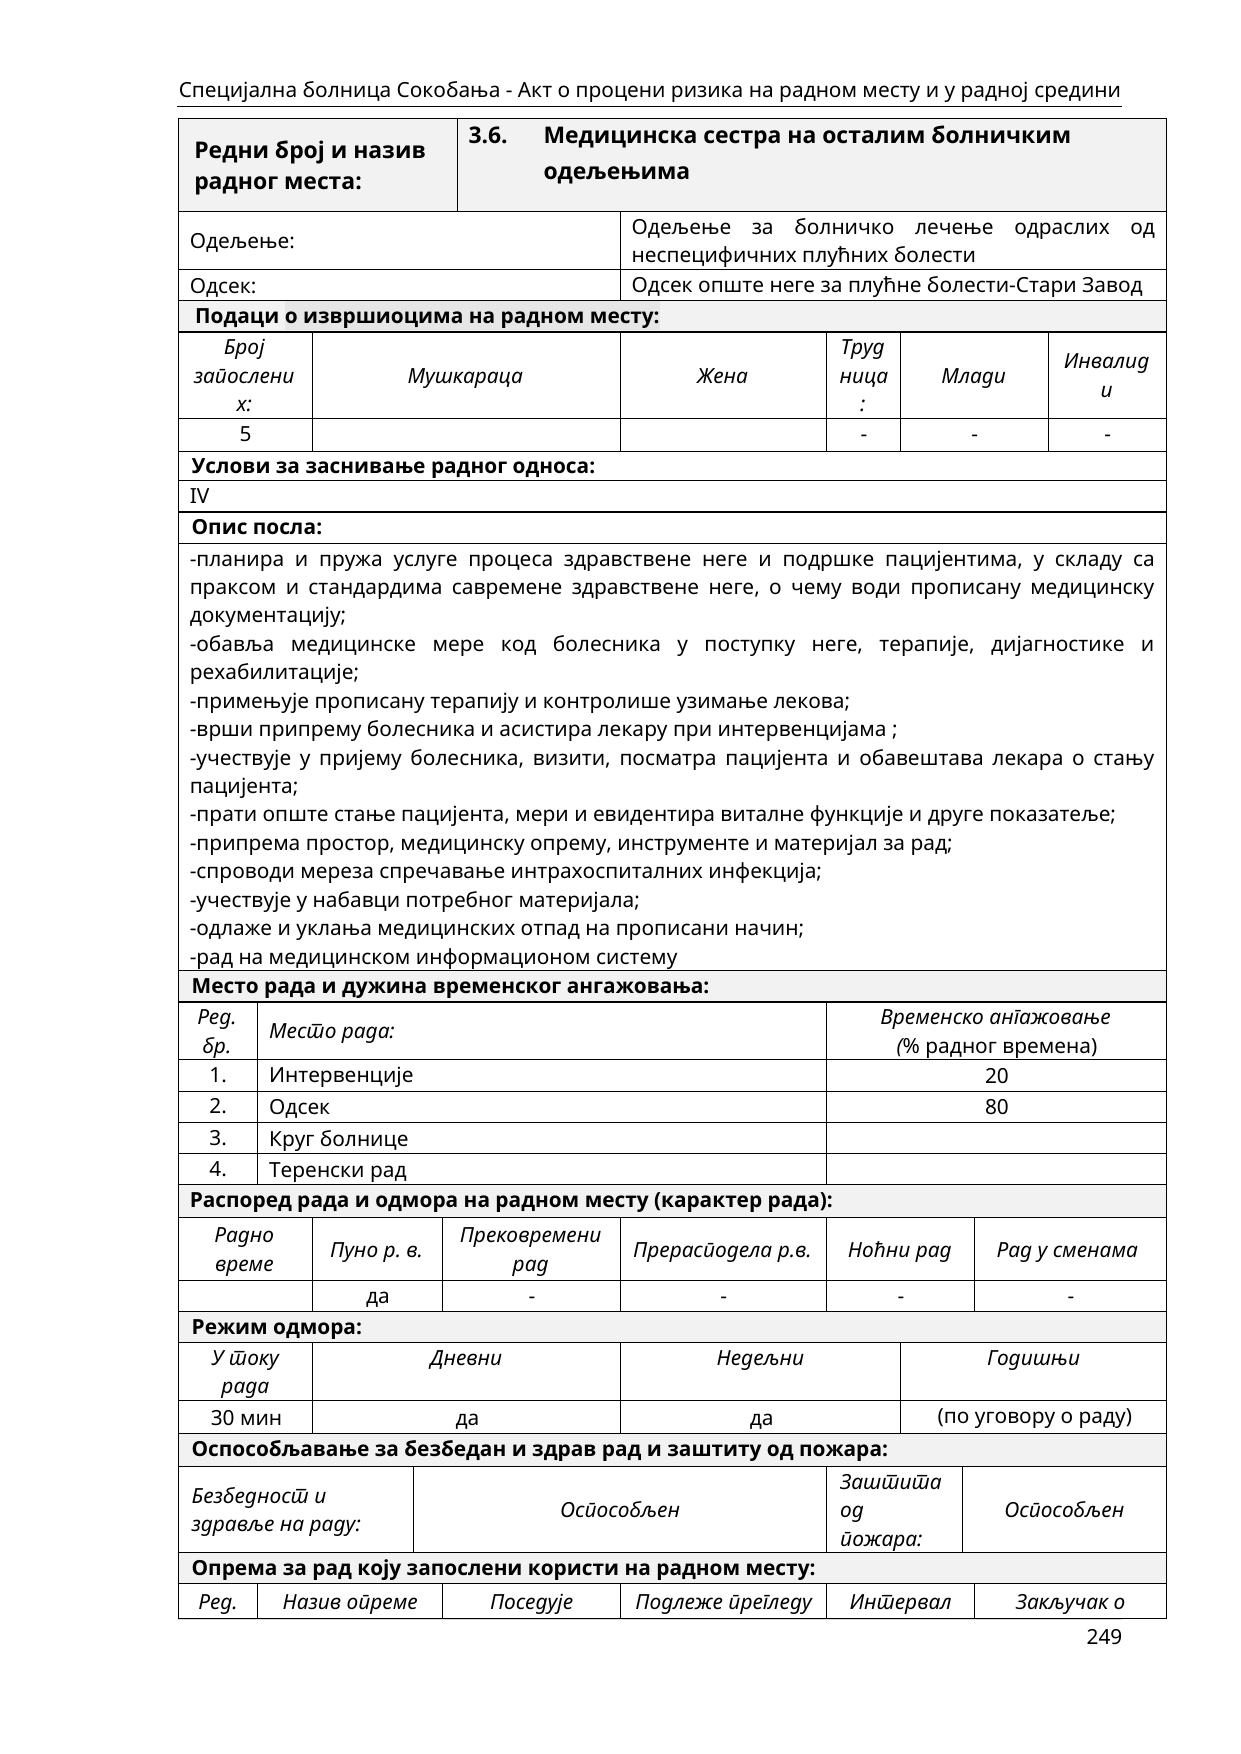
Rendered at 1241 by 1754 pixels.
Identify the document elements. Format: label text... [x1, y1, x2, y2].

table_cell Ред. бр. [179, 1584, 257, 1618]
table_cell Одсек [258, 1092, 826, 1122]
table_cell Место рада и дужина временског ангажовања: [179, 971, 1166, 1001]
table_cell [179, 1281, 312, 1311]
table_cell да [621, 1401, 900, 1433]
table_cell Жена [621, 333, 826, 418]
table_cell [443, 1584, 620, 1618]
table_cell [313, 419, 620, 451]
table_cell - [975, 1281, 1166, 1311]
table_cell Интервенције [258, 1060, 826, 1091]
table_cell У току рада [179, 1343, 312, 1400]
table_cell Заштита од пожара: [827, 1467, 962, 1552]
table_cell Недељни [621, 1343, 900, 1400]
table_cell - [901, 419, 1048, 451]
table_cell Место рада: [258, 1003, 826, 1059]
table_cell 4. [179, 1154, 257, 1184]
table_cell Оспособљен [414, 1467, 826, 1552]
table_cell Режим одмора: [179, 1312, 1166, 1342]
table_cell Трудница: [827, 333, 900, 418]
table_cell Круг болнице [258, 1123, 826, 1153]
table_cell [621, 1584, 826, 1618]
table_cell Ноћни рад [827, 1218, 974, 1280]
table_cell Пуно р. в. [313, 1218, 442, 1280]
table_cell Опис посла: [179, 513, 1166, 543]
table_cell -планира и пружа услуге процеса здравствене неге и подршке пацијентима, у складу са праксом и стандардимa савремене здравствене неге, о чему води прописану медицинску документацију; -обавља медицинске мере код болесника у поступку неге, терапије, дијагностике и рехабилитације; -примењује прописану терапију и контролише узимање лекова; -врши припрему болесника и асистира лекару при интервенцијама ; -учествује у пријему болесника, визити, посматра пацијента и обавештава лекара о стању пацијента; -прати опште стање пацијента, мери и евидентира виталне функције и друге показатеље; -припрема простор, медицинску опрему, инструменте и материјал за рад; -спроводи мереза спречавање интрахоспиталних инфекција; -учествује у набавци потребног материјала; -одлаже и уклања медицинских отпад на прописани начин; -рад на медицинском информационом систему [179, 544, 1166, 970]
table_cell Одељење: [179, 212, 620, 269]
table_cell Безбедност и здравље на раду: [179, 1467, 413, 1552]
table_cell 5 [179, 419, 312, 451]
table_cell Теренски рад [258, 1154, 826, 1184]
table_header Редни број и назив радног места: [179, 119, 457, 211]
table_cell Оспособљен [963, 1467, 1166, 1552]
table_cell Подаци о извршиоцима на радном месту: [179, 301, 1166, 331]
table_cell да [313, 1401, 620, 1433]
table_cell Одсек: [179, 270, 620, 300]
table_cell Рад у сменама [975, 1218, 1166, 1280]
table_cell - [827, 1281, 974, 1311]
table_cell [621, 419, 826, 451]
table_cell Број запослених: [179, 333, 312, 418]
table_cell IV [179, 481, 1166, 511]
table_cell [258, 1584, 442, 1618]
table_cell Распоред рада и одмора на радном месту (карактер рада): [179, 1185, 1166, 1217]
table_cell Ред. бр. [179, 1003, 257, 1059]
table_cell 80 [827, 1092, 1166, 1122]
table_cell [827, 1123, 1166, 1153]
table_cell Оспособљавање за безбедан и здрав рад и заштиту од пожара: [179, 1434, 1166, 1466]
table_cell Млади [901, 333, 1048, 418]
table_cell Прековремени рад [443, 1218, 620, 1280]
table_cell 30 мин [179, 1401, 312, 1433]
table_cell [975, 1584, 1166, 1618]
table_cell Временско ангажовање (% радног времена) [827, 1003, 1166, 1059]
table_cell 3. [179, 1123, 257, 1153]
table_cell - [621, 1281, 826, 1311]
table_header Медицинска сестра на осталим болничким одељењима [458, 119, 1166, 211]
table_cell 1. [179, 1060, 257, 1091]
table_cell Инвалиди [1049, 333, 1166, 418]
table_cell - [1049, 419, 1166, 451]
table_cell да [313, 1281, 442, 1311]
table_cell Одсек опште неге за плућне болести-Стари Завод [621, 270, 1166, 300]
table_cell Одељење за болничко лечење одраслих од неспецифичних плућних болести [621, 212, 1166, 269]
table_cell [827, 1154, 1166, 1184]
table_cell 2. [179, 1092, 257, 1122]
table_cell 20 [827, 1060, 1166, 1091]
table_cell Прерасподела р.в. [621, 1218, 826, 1280]
table_cell Мушкараца [313, 333, 620, 418]
table_cell - [443, 1281, 620, 1311]
table_cell Радно време [179, 1218, 312, 1280]
table_cell - [827, 419, 900, 451]
table_cell Опрема за рад коју запослени користи на радном месту: [179, 1553, 1166, 1583]
table_cell Годишњи [901, 1343, 1166, 1400]
table_cell Интервал за преглед [827, 1584, 974, 1618]
table_cell Услови за заснивање радног односа: [179, 452, 1166, 480]
table_cell Дневни [313, 1343, 620, 1400]
table_cell (по уговору о раду) [901, 1401, 1166, 1433]
